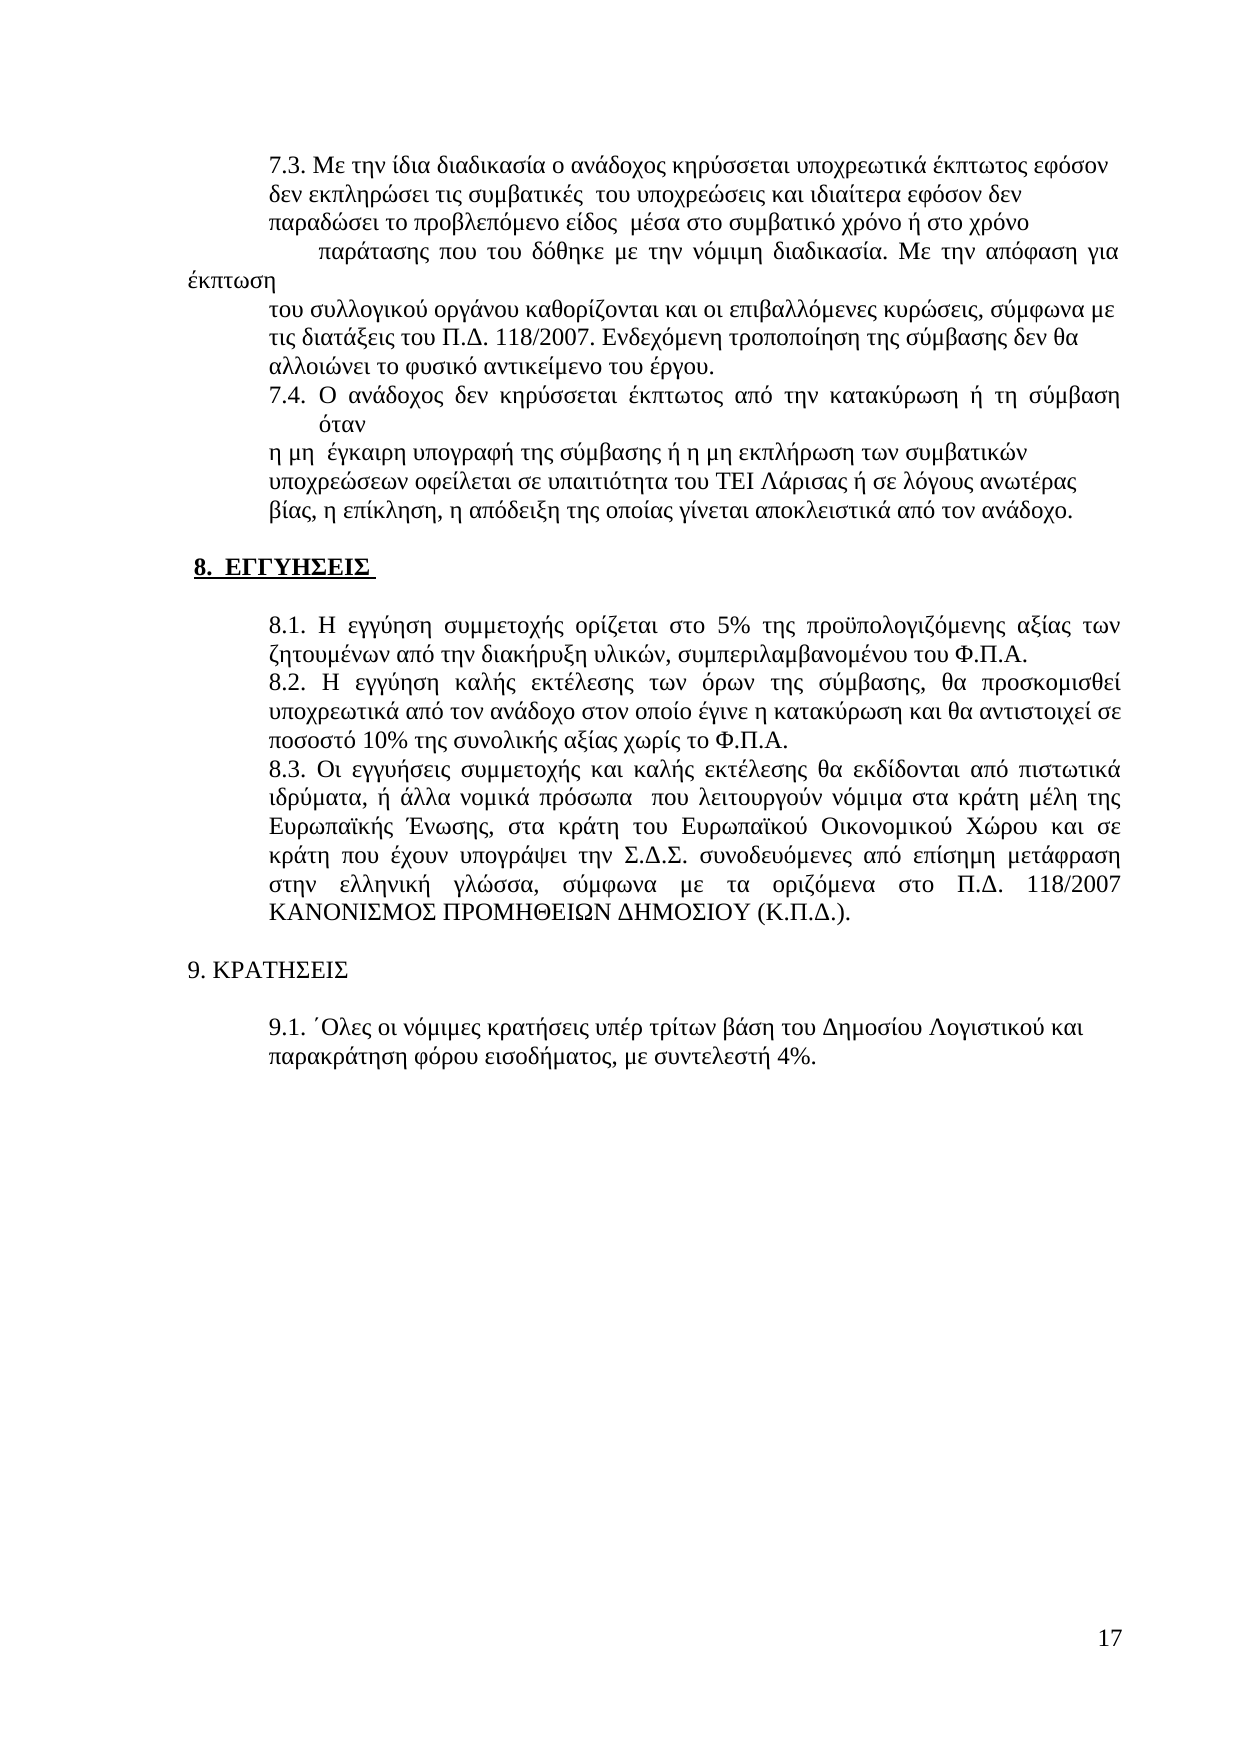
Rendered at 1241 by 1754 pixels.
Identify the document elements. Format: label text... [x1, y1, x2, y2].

text υποχρεώσεων οφείλεται σε υπαιτιότητα του ΤΕΙ Λάρισας ή σε λόγους ανωτέρας [187, 466, 1122, 495]
text παράτασης που του δόθηκε με την νόμιμη διαδικασία. Με την απόφαση για έκπτωση [187, 236, 1122, 294]
text 9. ΚΡΑΤΗΣΕΙΣ [187, 955, 1122, 984]
text παρακράτηση φόρου εισοδήματος, με συντελεστή 4%. [187, 1041, 1122, 1070]
text 9.1. ΄Ολες οι νόμιμες κρατήσεις υπέρ τρίτων βάση του Δημοσίου Λογιστικού και [187, 1012, 1122, 1041]
text παραδώσει το προβλεπόμενο είδος μέσα στο συμβατικό χρόνο ή στο χρόνο [187, 207, 1122, 236]
text αλλοιώνει το φυσικό αντικείμενο του έργου. [187, 351, 1122, 380]
text 8.3. Οι εγγυήσεις συμμετοχής και καλής εκτέλεσης θα εκδίδονται από πιστωτικά ιδρύματα, ή άλλα νομικά πρόσωπα που λειτουργούν νόμιμα στα κράτη μέλη της Ευρωπαϊκής Ένωσης, στα κράτη του Ευρωπαϊκού Οικονομικού Χώρου και σε κράτη που έχουν υπογράψει την Σ.Δ.Σ. συνοδευόμενες από επίσημη μετάφραση στην ελληνική γλώσσα, σύμφωνα με τα οριζόμενα στο Π.Δ. 118/2007 ΚΑΝΟΝΙΣΜΟΣ ΠΡΟΜΗΘΕΙΩΝ ΔΗΜΟΣΙΟΥ (Κ.Π.Δ.). [269, 754, 1122, 926]
text του συλλογικού οργάνου καθορίζονται και οι επιβαλλόμενες κυρώσεις, σύμφωνα με [187, 294, 1122, 322]
text βίας, η επίκληση, η απόδειξη της οποίας γίνεται αποκλειστικά από τον ανάδοχο. [187, 495, 1122, 524]
text 8. ΕΓΓΥΗΣΕΙΣ [187, 552, 1122, 581]
text η μη έγκαιρη υπογραφή της σύμβασης ή η μη εκπλήρωση των συμβατικών [187, 437, 1122, 466]
text 7.3. Με την ίδια διαδικασία ο ανάδοχος κηρύσσεται υποχρεωτικά έκπτωτος εφόσον [187, 150, 1122, 179]
text 8.2. Η εγγύηση καλής εκτέλεσης των όρων της σύμβασης, θα προσκομισθεί υποχρεωτικά από τον ανάδοχο στον οποίο έγινε η κατακύρωση και θα αντιστοιχεί σε ποσοστό 10% της συνολικής αξίας χωρίς το Φ.Π.Α. [269, 667, 1122, 754]
text τις διατάξεις του Π.Δ. 118/2007. Ενδεχόμενη τροποποίηση της σύμβασης δεν θα [187, 322, 1122, 351]
text δεν εκπληρώσει τις συμβατικές του υποχρεώσεις και ιδιαίτερα εφόσον δεν [187, 179, 1122, 207]
text 8.1. Η εγγύηση συμμετοχής ορίζεται στο 5% της προϋπολογιζόμενης αξίας των ζητουμένων από την διακήρυξη υλικών, συμπεριλαμβανομένου του Φ.Π.Α. [269, 610, 1122, 667]
list Ο ανάδοχος δεν κηρύσσεται έκπτωτος από την κατακύρωση ή τη σύμβαση όταν [269, 380, 1122, 437]
